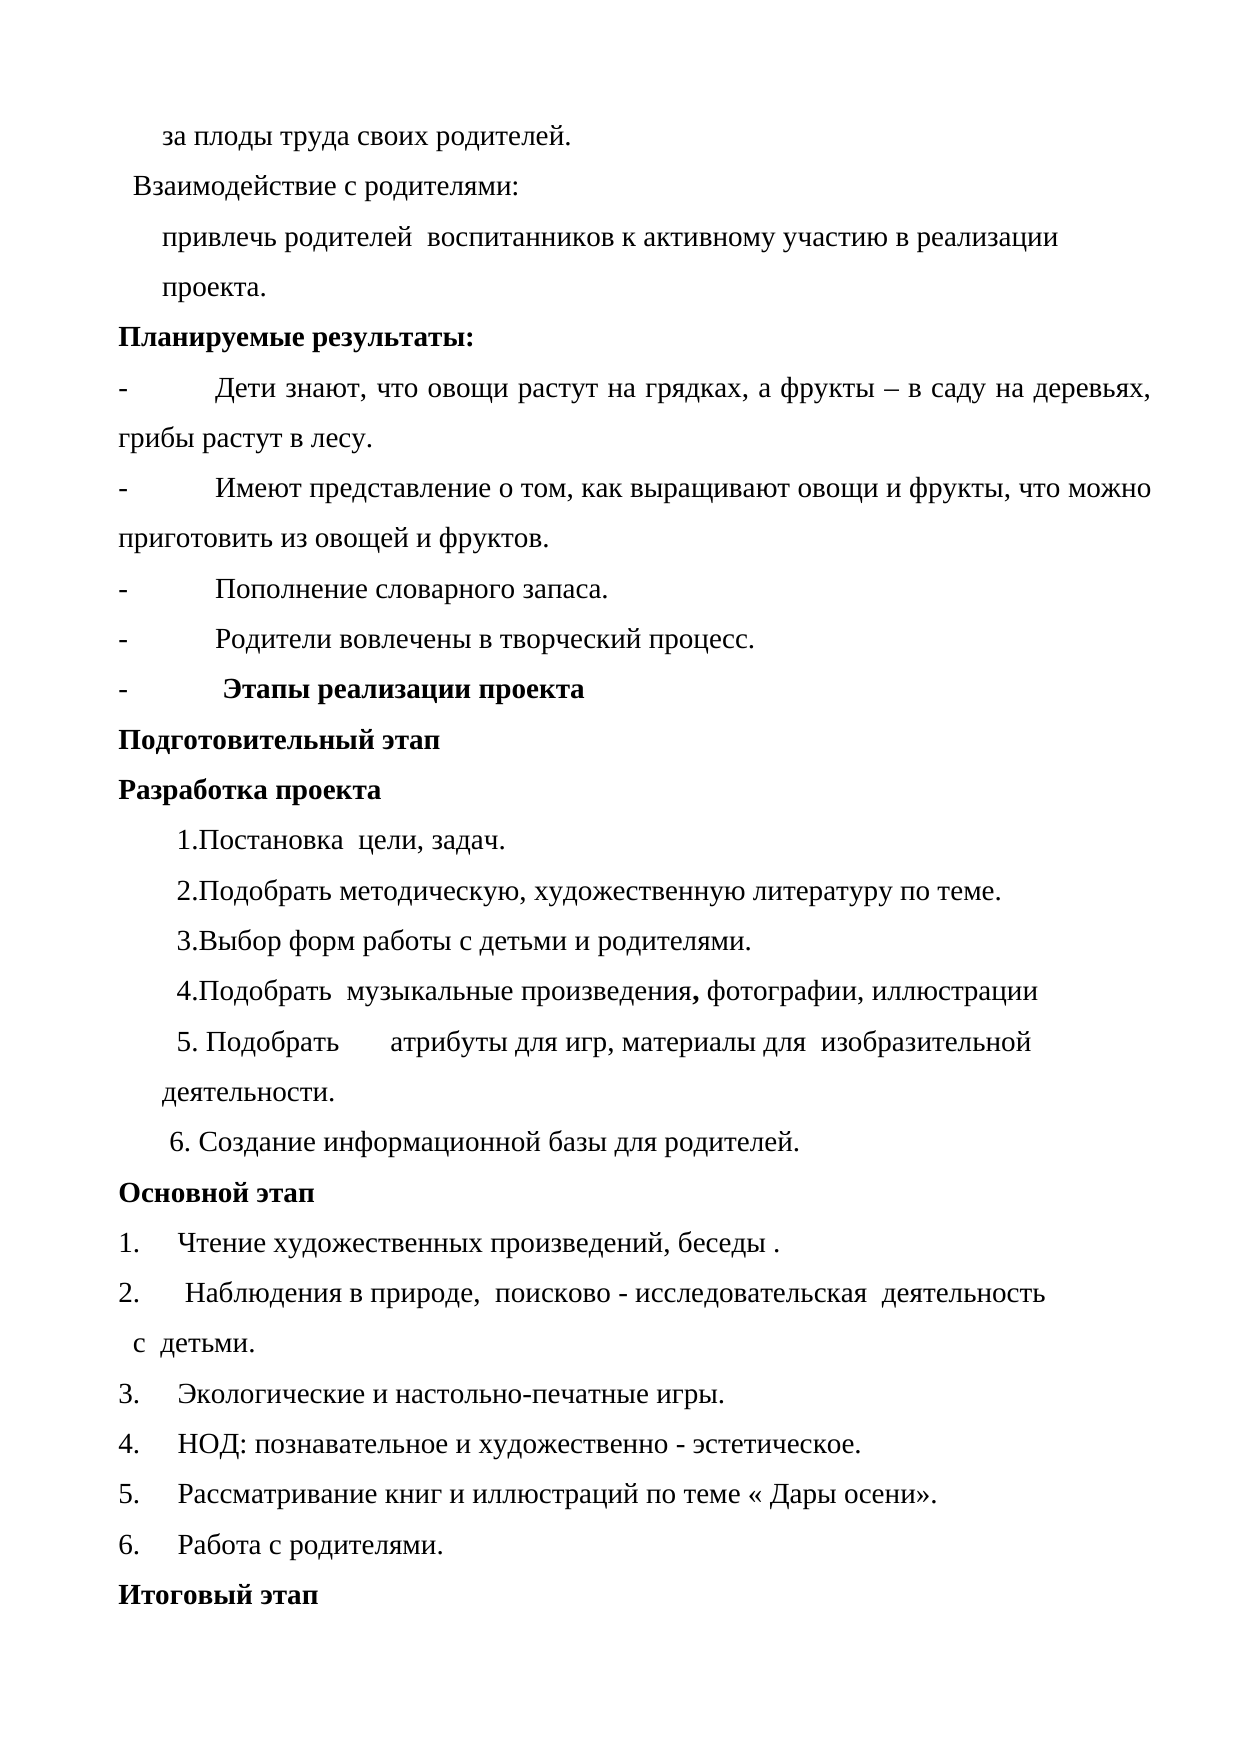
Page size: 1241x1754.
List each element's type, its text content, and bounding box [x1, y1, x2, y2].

list Рассматривание книг и иллюстраций по теме « Дары осени». [118, 1477, 1152, 1510]
list Пополнение словарного запаса. [118, 571, 1152, 604]
text Планируемые результаты: [118, 319, 1152, 353]
text привлечь родителей воспитанников к активному участию в реализации [118, 219, 1152, 252]
list Дети знают, что овощи растут на грядках, а фрукты – в саду на деревьях, грибы растут в лесу. [118, 370, 1152, 453]
text за плоды труда своих родителей. [118, 118, 1152, 152]
text Основной этап [118, 1175, 1152, 1208]
text 3.Выбор форм работы с детьми и родителями. [118, 923, 1152, 957]
list Имеют представление о том, как выращивают овощи и фрукты, что можно приготовить из овощей и фруктов. [118, 470, 1152, 554]
text 6. Создание информационной базы для родителей. [118, 1124, 1152, 1158]
text Подготовительный этап [118, 722, 1152, 755]
text 4.Подобрать музыкальные произведения, фотографии, иллюстрации [118, 973, 1152, 1007]
text Взаимодействие с родителями: [118, 168, 1152, 202]
text Итоговый этап [118, 1577, 1152, 1611]
text 2.Подобрать методическую, художественную литературу по теме. [118, 873, 1152, 906]
list Работа с родителями. [118, 1527, 1152, 1560]
list Этапы реализации проекта [118, 672, 1152, 705]
list Экологические и настольно-печатные игры. [118, 1376, 1152, 1409]
list Родители вовлечены в творческий процесс. [118, 621, 1152, 655]
text Разработка проекта [118, 772, 1152, 806]
list Наблюдения в природе, поисково - исследовательская деятельность [118, 1275, 1152, 1309]
text 5. Подобрать атрибуты для игр, материалы для изобразительной [118, 1024, 1152, 1057]
list Чтение художественных произведений, беседы . [118, 1225, 1152, 1258]
text деятельности. [118, 1074, 1152, 1108]
text 1.Постановка цели, задач. [118, 822, 1152, 856]
text с детьми. [118, 1326, 1152, 1359]
list НОД: познавательное и художественно - эстетическое. [118, 1426, 1152, 1460]
text проекта. [118, 269, 1152, 303]
